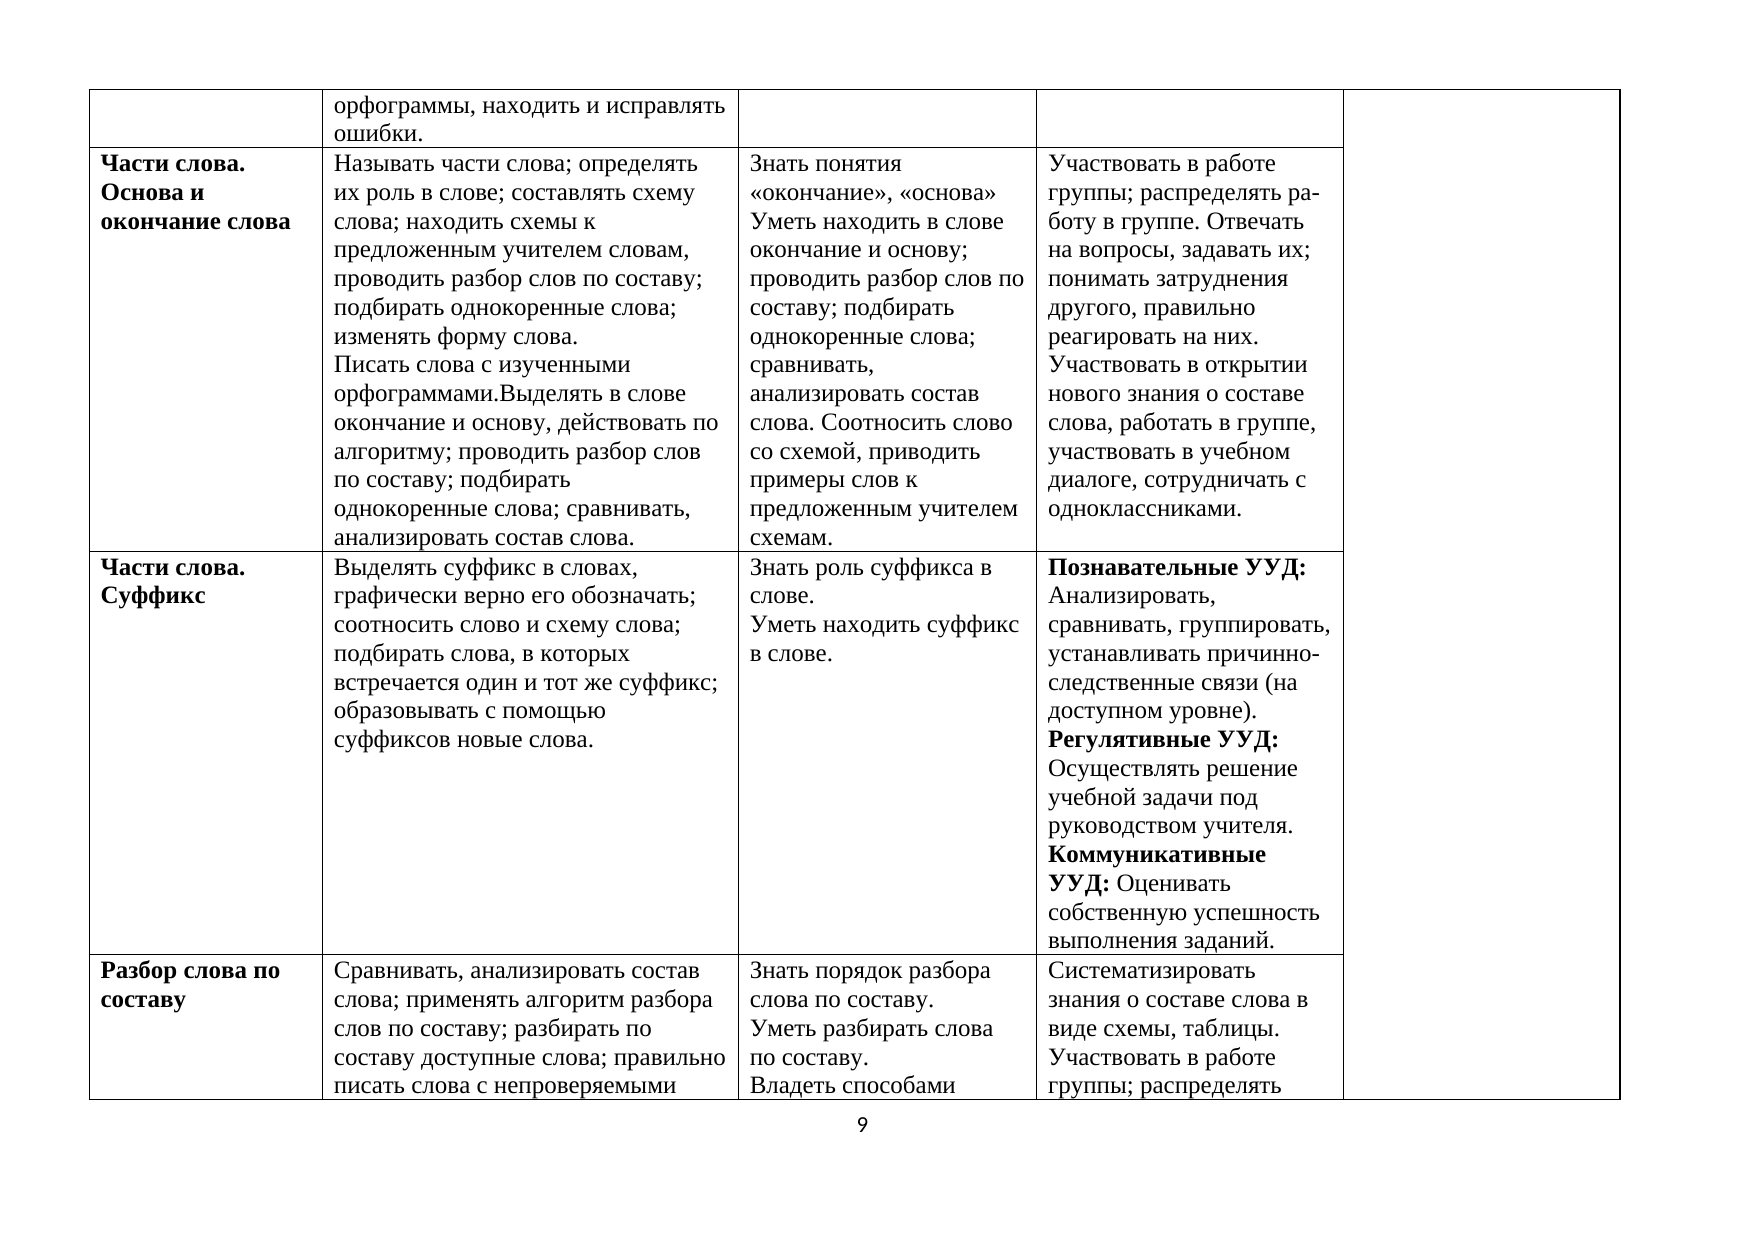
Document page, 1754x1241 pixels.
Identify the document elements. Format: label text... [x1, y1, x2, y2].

table_cell Называть части слова; определять их роль в слове; составлять схему слова; находить схемы к предложенным учителем словам, проводить разбор слов по составу; подбирать однокоренные слова; изменять форму слова. Писать слова с изученными орфограммами.Выделять в слове окончание и основу, действовать по алгоритму; проводить разбор слов по составу; подбирать однокоренные слова; сравнивать, анализировать состав слова. [323, 148, 738, 551]
table_cell Участвовать в работе группы; распределять ра-боту в группе. Отвечать на вопросы, задавать их; понимать затруднения другого, правильно реагировать на них. Участвовать в открытии нового знания о составе слова, работать в группе, участвовать в учебном диалоге, сотрудничать с одноклассниками. [1037, 148, 1343, 551]
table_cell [90, 955, 322, 1099]
table_cell Выделять суффикс в словах, графически верно его обозначать; соотносить слово и схему слова; подбирать слова, в которых встречается один и тот же суффикс; образовывать с помощью суффиксов новые слова. [323, 552, 738, 954]
table_cell Части слова. Суффикс [90, 552, 322, 954]
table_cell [1037, 955, 1343, 1099]
table_cell Части слова. Основа и окончание слова [90, 148, 322, 551]
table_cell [739, 90, 1036, 147]
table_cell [739, 955, 1036, 1099]
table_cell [323, 90, 738, 147]
table_cell Знать понятия «окончание», «основа» Уметь находить в слове окончание и основу; проводить разбор слов по составу; подбирать однокоренные слова; сравнивать, анализировать состав слова. Соотносить слово со схемой, приводить примеры слов к предложенным учителем схемам. [739, 148, 1036, 551]
table_cell Познавательные УУД: Анализировать, сравнивать, группировать, устанавливать причинно-следственные связи (на доступном уровне). Регулятивные УУД: Осуществлять решение учебной задачи под руководством учителя. Коммуникативные УУД: Оценивать собственную успешность выполнения заданий. [1037, 552, 1343, 954]
table_cell Знать роль суффикса в слове. Уметь находить суффикс в слове. [739, 552, 1036, 954]
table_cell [323, 955, 738, 1099]
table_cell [1037, 90, 1343, 147]
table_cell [90, 90, 322, 147]
